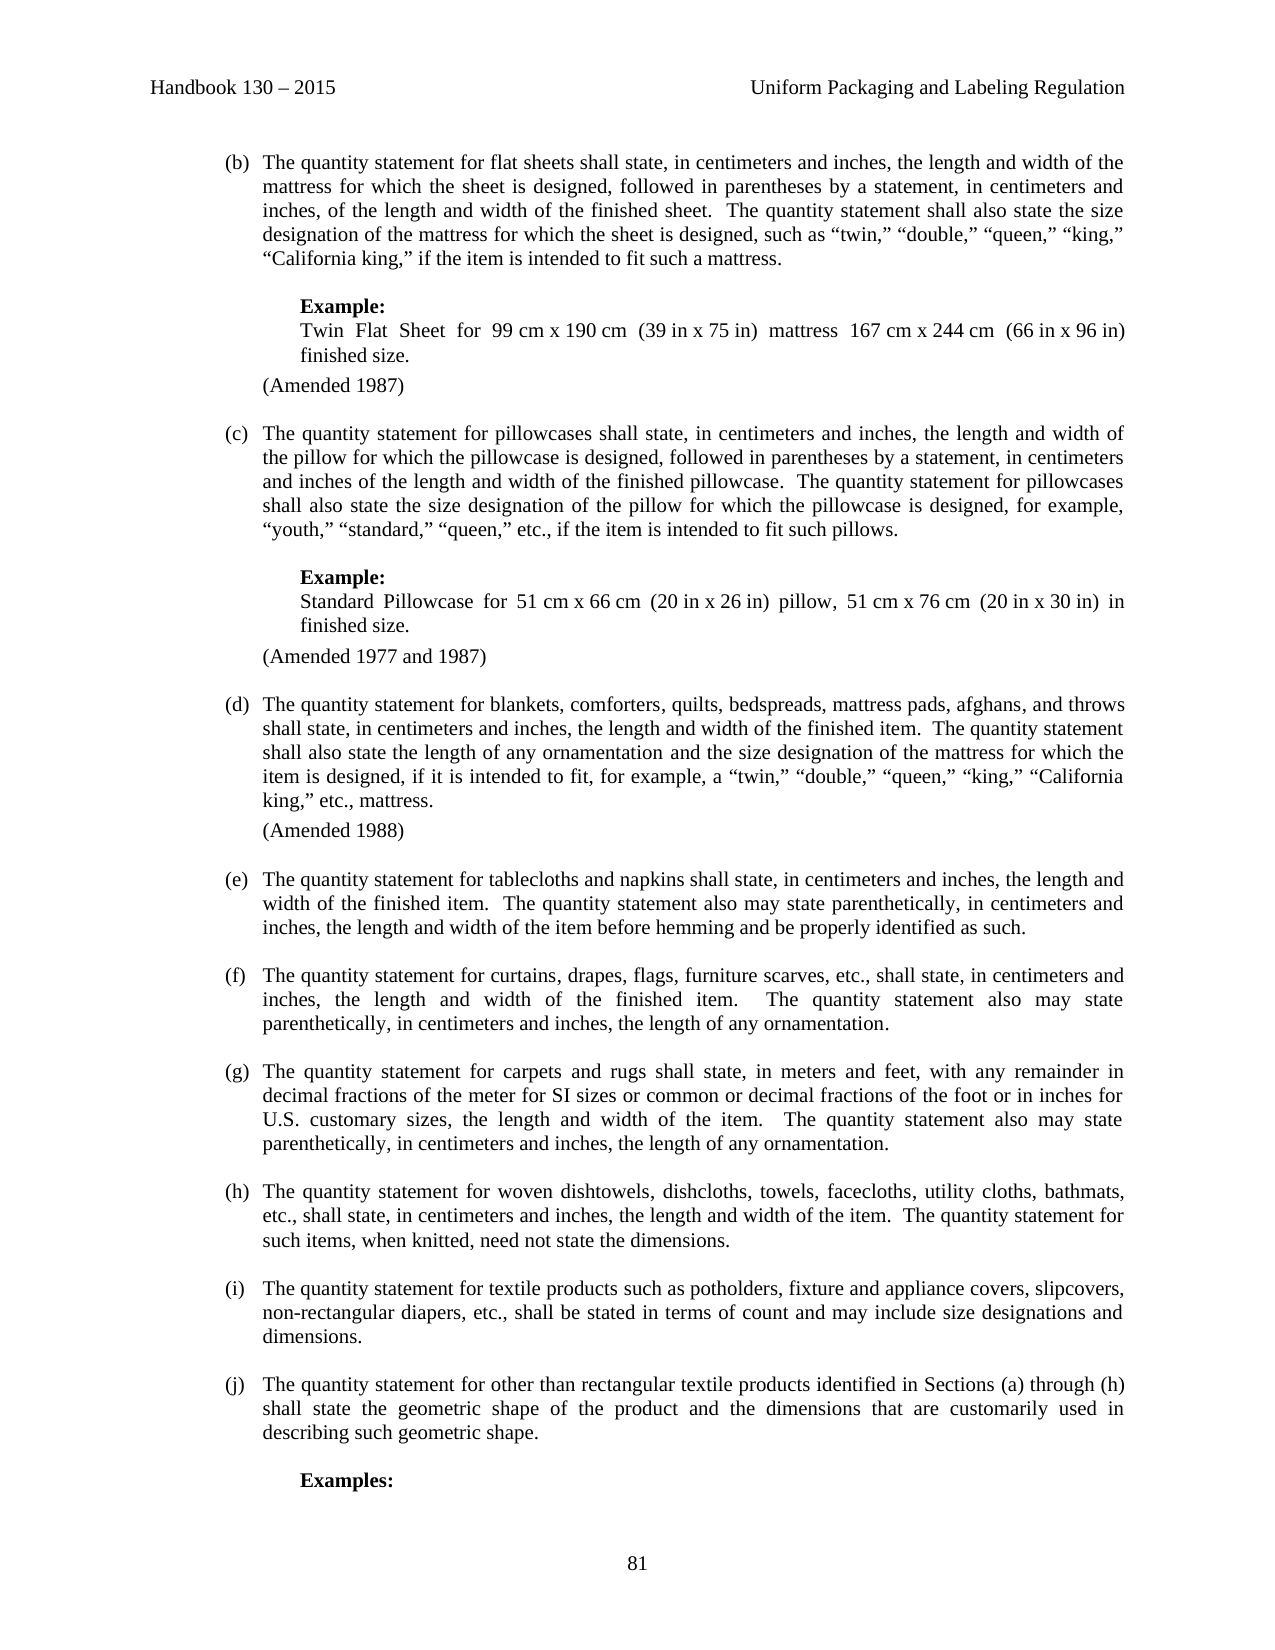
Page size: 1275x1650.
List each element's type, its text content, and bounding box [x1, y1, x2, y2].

text (j) The quantity statement for other than rectangular textile products identified in Sections (a) through (h) shall state the geometric shape of the product and the dimensions that are customarily used in describing such geometric shape. [225, 1372, 1125, 1444]
text (i) The quantity statement for textile products such as potholders, fixture and appliance covers, slipcovers, non-rectangular diapers, etc., shall be stated in terms of count and may include size designations and dimensions. [225, 1276, 1125, 1348]
text Example: [300, 565, 1125, 589]
text (Amended 1977 and 1987) [262, 644, 1125, 668]
text Standard Pillowcase for 51 cm x 66 cm (20 in x 26 in) pillow, 51 cm x 76 cm (20 in x 30 in) in finished size. [300, 589, 1125, 637]
text Examples: [300, 1468, 1125, 1492]
text (Amended 1988) [262, 818, 1125, 842]
text (e) The quantity statement for tablecloths and napkins shall state, in centimeters and inches, the length and width of the finished item. The quantity statement also may state parenthetically, in centimeters and inches, the length and width of the item before hemming and be properly identified as such. [225, 867, 1125, 939]
text (d) The quantity statement for blankets, comforters, quilts, bedspreads, mattress pads, afghans, and throws shall state, in centimeters and inches, the length and width of the finished item. The quantity statement shall also state the length of any ornamentation and the size designation of the mattress for which the item is designed, if it is intended to fit, for example, a “twin,” “double,” “queen,” “king,” “California king,” etc., mattress. [225, 692, 1125, 812]
text (h) The quantity statement for woven dishtowels, dishcloths, towels, facecloths, utility cloths, bathmats, etc., shall state, in centimeters and inches, the length and width of the item. The quantity statement for such items, when knitted, need not state the dimensions. [225, 1179, 1125, 1252]
list The quantity statement for pillowcases shall state, in centimeters and inches, the length and width of the pillow for which the pillowcase is designed, followed in parentheses by a statement, in centimeters and inches of the length and width of the finished pillowcase. The quantity statement for pillowcases shall also state the size designation of the pillow for which the pillowcase is designed, for example, “youth,” “standard,” “queen,” etc., if the item is intended to fit such pillows. [225, 421, 1125, 541]
text Example: [300, 294, 1125, 318]
text Twin Flat Sheet for 99 cm x 190 cm (39 in x 75 in) mattress 167 cm x 244 cm (66 in x 96 in) finished size. [300, 318, 1125, 367]
text (f) The quantity statement for curtains, drapes, flags, furniture scarves, etc., shall state, in centimeters and inches, the length and width of the finished item. The quantity statement also may state parenthetically, in centimeters and inches, the length of any ornamentation. [225, 963, 1125, 1035]
text (g) The quantity statement for carpets and rugs shall state, in meters and feet, with any remainder in decimal fractions of the meter for SI sizes or common or decimal fractions of the foot or in inches for U.S. customary sizes, the length and width of the item. The quantity statement also may state parenthetically, in centimeters and inches, the length of any ornamentation. [225, 1059, 1125, 1155]
text (Amended 1987) [262, 373, 1125, 397]
list The quantity statement for flat sheets shall state, in centimeters and inches, the length and width of the mattress for which the sheet is designed, followed in parentheses by a statement, in centimeters and inches, of the length and width of the finished sheet. The quantity statement shall also state the size designation of the mattress for which the sheet is designed, such as “twin,” “double,” “queen,” “king,” “California king,” if the item is intended to fit such a mattress. [225, 150, 1125, 270]
